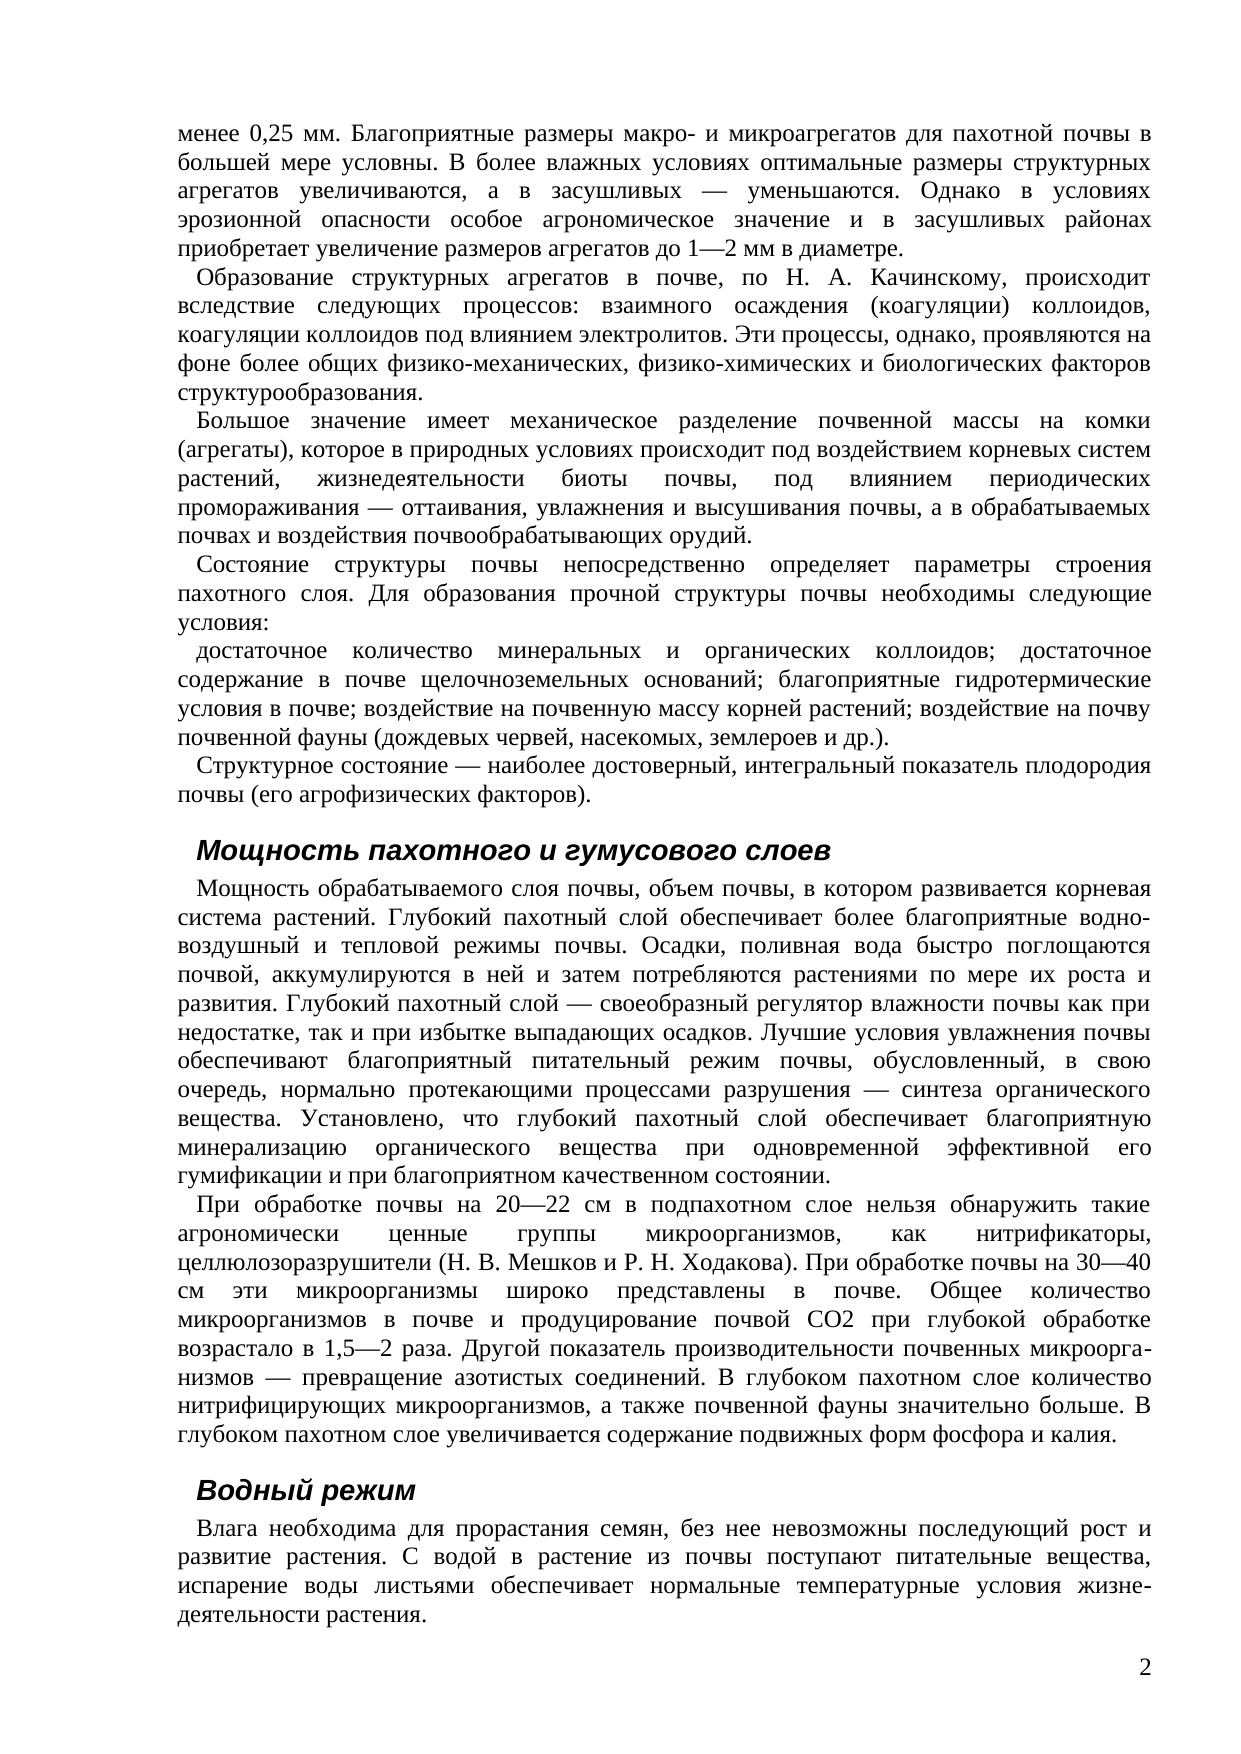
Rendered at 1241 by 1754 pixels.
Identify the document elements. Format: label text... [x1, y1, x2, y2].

text Образование структурных агрегатов в почве, по Н. А. Качинскому, происходит вследствие следующих процессов: взаимного осаждения (коагуляции) коллоидов, коагуляции коллоидов под влиянием электролитов. Эти процессы, однако, проявляются на фоне более общих физико-механических, физико-химических и биологических факторов структурообразования. [177, 262, 1152, 406]
text Состояние структуры почвы непосредственно определяет параметры строения пахотного слоя. Для образования прочной структуры почвы необходимы следующие условия: [177, 549, 1152, 636]
text Структурное состояние — наиболее достоверный, интегральный показатель плодородия почвы (его агрофизических факторов). [177, 751, 1152, 808]
text Большое значение имеет механическое разделение почвенной массы на комки (агрегаты), которое в природных условиях происходит под воздействием корневых систем растений, жизнедеятельности биоты почвы, под влиянием периодических промораживания — оттаивания, увлажнения и высушивания почвы, а в обрабатываемых почвах и воздействия почвообрабатывающих орудий. [177, 406, 1152, 549]
text достаточное количество минеральных и органических коллоидов; достаточное содержание в почве щелочноземельных оснований; благоприятные гидротермические условия в почве; воздействие на почвенную массу корней растений; воздействие на почву почвенной фауны (дождевых червей, насекомых, землероев и др.). [177, 636, 1152, 751]
text При обработке почвы на 20—22 см в подпахотном слое нельзя обнаружить такие агрономически ценные группы микроорганизмов, как нитрификаторы, целлюлозоразрушители (Н. В. Мешков и Р. Н. Ходакова). При обработке почвы на 30—40 см эти микроорганизмы широко представлены в почве. Общее количество микроорганизмов в почве и продуцирование почвой СО2 при глубокой обработке возрастало в 1,5—2 раза. Другой показатель производительности почвенных микроорганизмов — превращение азотистых соединений. В глубоком пахотном слое количество нитрифицирующих микроорганизмов, а также почвенной фауны значительно больше. В глубоком пахотном слое увеличивается содержание подвижных форм фосфора и калия. [177, 1189, 1152, 1448]
text Мощность обрабатываемого слоя почвы, объем почвы, в котором развивается корневая система растений. Глубокий пахотный слой обеспечивает более благоприятные водно-воздушный и тепловой режимы почвы. Осадки, поливная вода быстро поглощаются почвой, аккумулируются в ней и затем потребляются растениями по мере их роста и развития. Глубокий пахотный слой — своеобразный регулятор влажности почвы как при недостатке, так и при избытке выпадающих осадков. Лучшие условия увлажнения почвы обеспечивают благоприятный питательный режим почвы, обусловленный, в свою очередь, нормально протекающими процессами разрушения — синтеза органического вещества. Установлено, что глубокий пахотный слой обеспечивает благоприятную минерализацию органического вещества при одновременной эффективной его гумификации и при благоприятном качественном состоянии. [177, 873, 1152, 1189]
subtitle Водный режим [177, 1473, 1152, 1506]
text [177, 118, 1152, 262]
subtitle Мощность пахотного и гумусового слоев [177, 833, 1152, 867]
text Влага необходима для прорастания семян, без нее невозможны последующий рост и развитие растения. С водой в растение из почвы поступают питательные вещества, испарение воды листьями обеспечивает нормальные температурные условия жизнедеятельности растения. [177, 1513, 1152, 1628]
